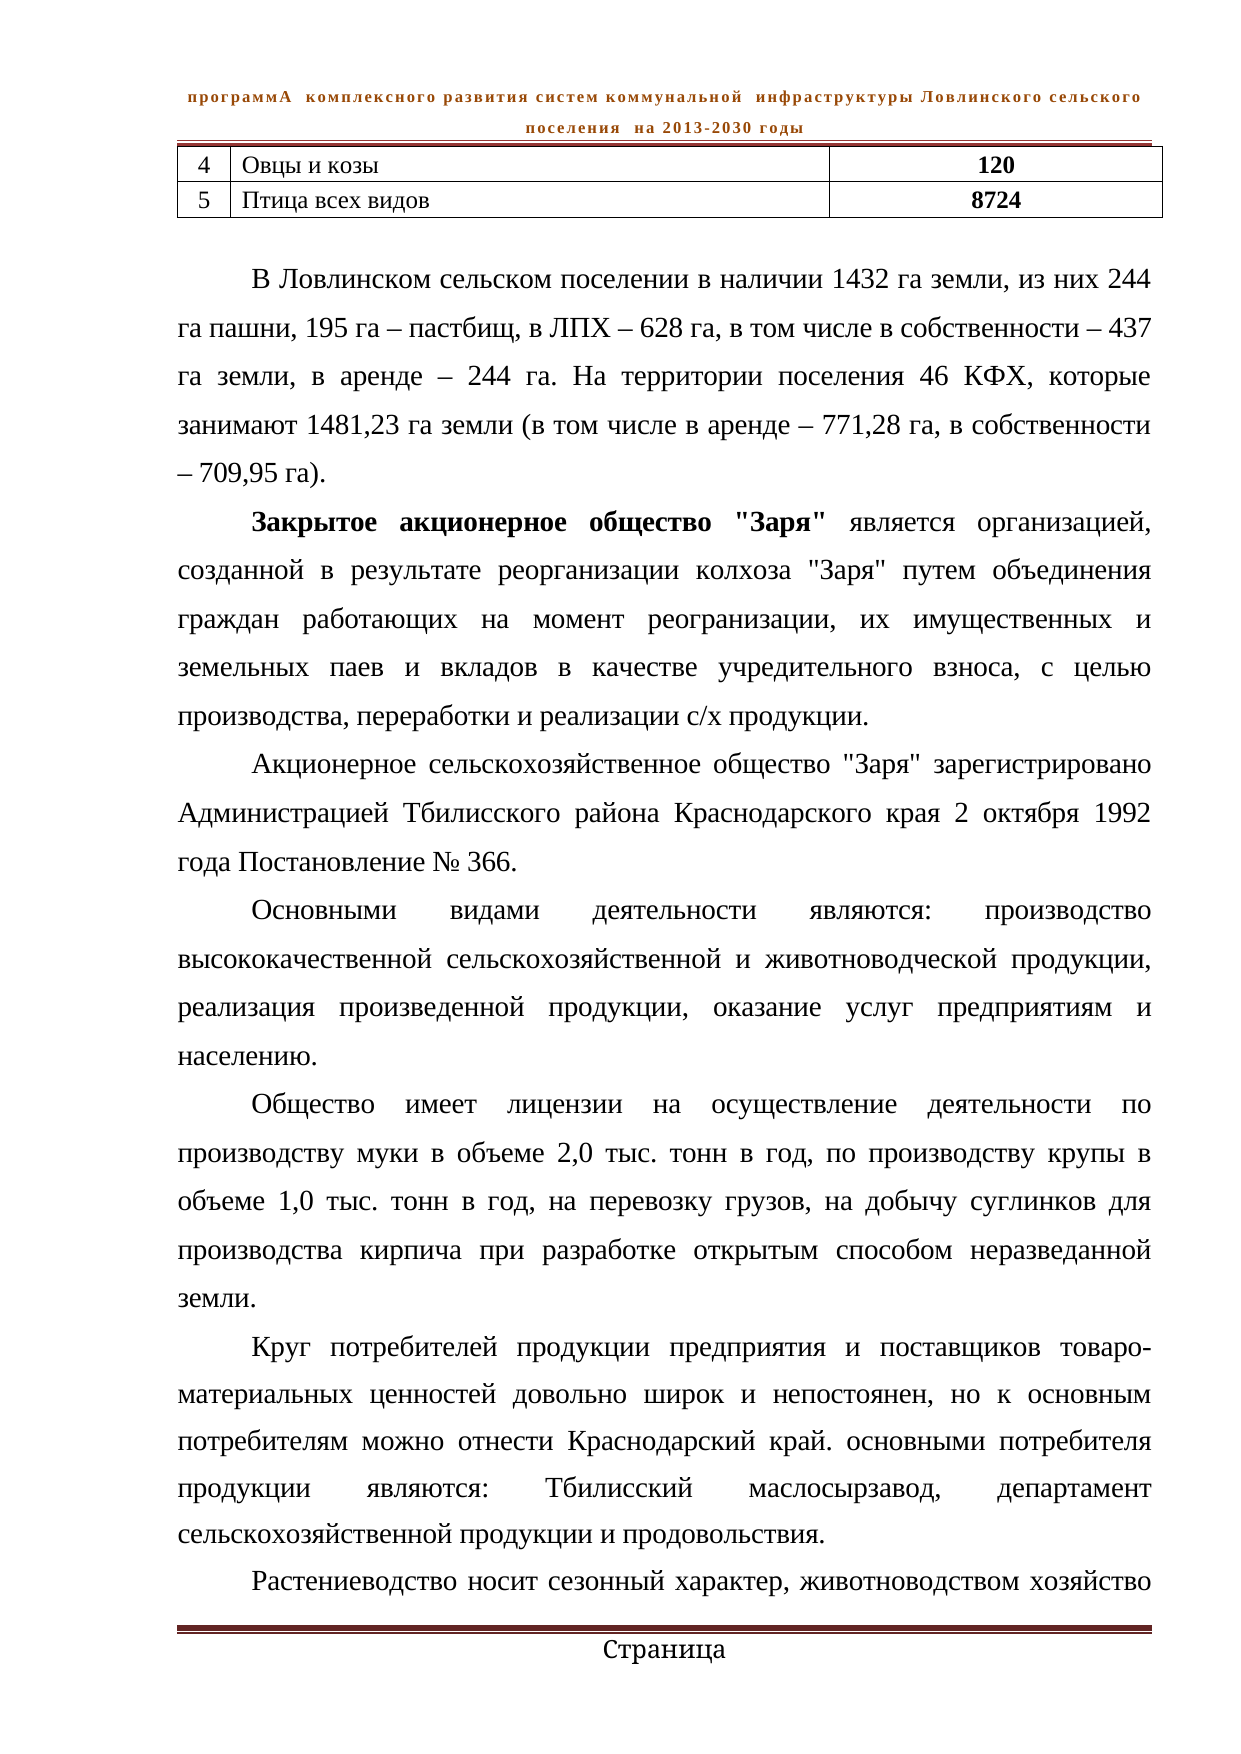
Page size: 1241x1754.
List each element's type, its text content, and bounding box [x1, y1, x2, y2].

table_cell 5 [178, 182, 230, 217]
table_cell 4 [178, 147, 230, 181]
text Акционерное сельскохозяйственное общество "Заря" зарегистрировано Администрацией Тбилисского района Краснодарского края 2 октября 1992 года Постановление № 366. [177, 747, 1152, 877]
table_cell 8724 [830, 182, 1162, 217]
text Общество имеет лицензии на осуществление деятельности по производству муки в объеме 2,0 тыс. тонн в год, по производству крупы в объеме 1,0 тыс. тонн в год, на перевозку грузов, на добычу суглинков для производства кирпича при разработке открытым способом неразведанной земли. [177, 1086, 1152, 1314]
text Круг потребителей продукции предприятия и поставщиков товаро-материальных ценностей довольно широк и непостоянен, но к основным потребителям можно отнести Краснодарский край. основными потребителя продукции являются: Тбилисский маслосырзавод, департамент сельскохозяйственной продукции и продовольствия. [177, 1329, 1152, 1550]
table_cell Овцы и козы [231, 147, 829, 181]
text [177, 1563, 1152, 1597]
text В Ловлинском сельском поселении в наличии 1432 га земли, из них 244 га пашни, 195 га – пастбищ, в ЛПХ – 628 га, в том числе в собственности – 437 га земли, в аренде – 244 га. На территории поселения 46 КФХ, которые занимают 1481,23 га земли (в том числе в аренде – 771,28 га, в собственности – 709,95 га). [177, 261, 1152, 489]
text Основными видами деятельности являются: производство высококачественной сельскохозяйственной и животноводческой продукции, реализация произведенной продукции, оказание услуг предприятиям и населению. [177, 892, 1152, 1071]
table_cell 120 [830, 147, 1162, 181]
table_cell Птица всех видов [231, 182, 829, 217]
text Закрытое акционерное общество "Заря" является организацией, созданной в результате реорганизации колхоза "Заря" путем объединения граждан работающих на момент реогранизации, их имущественных и земельных паев и вкладов в качестве учредительного взноса, с целью производства, переработки и реализации с/х продукции. [177, 504, 1152, 732]
